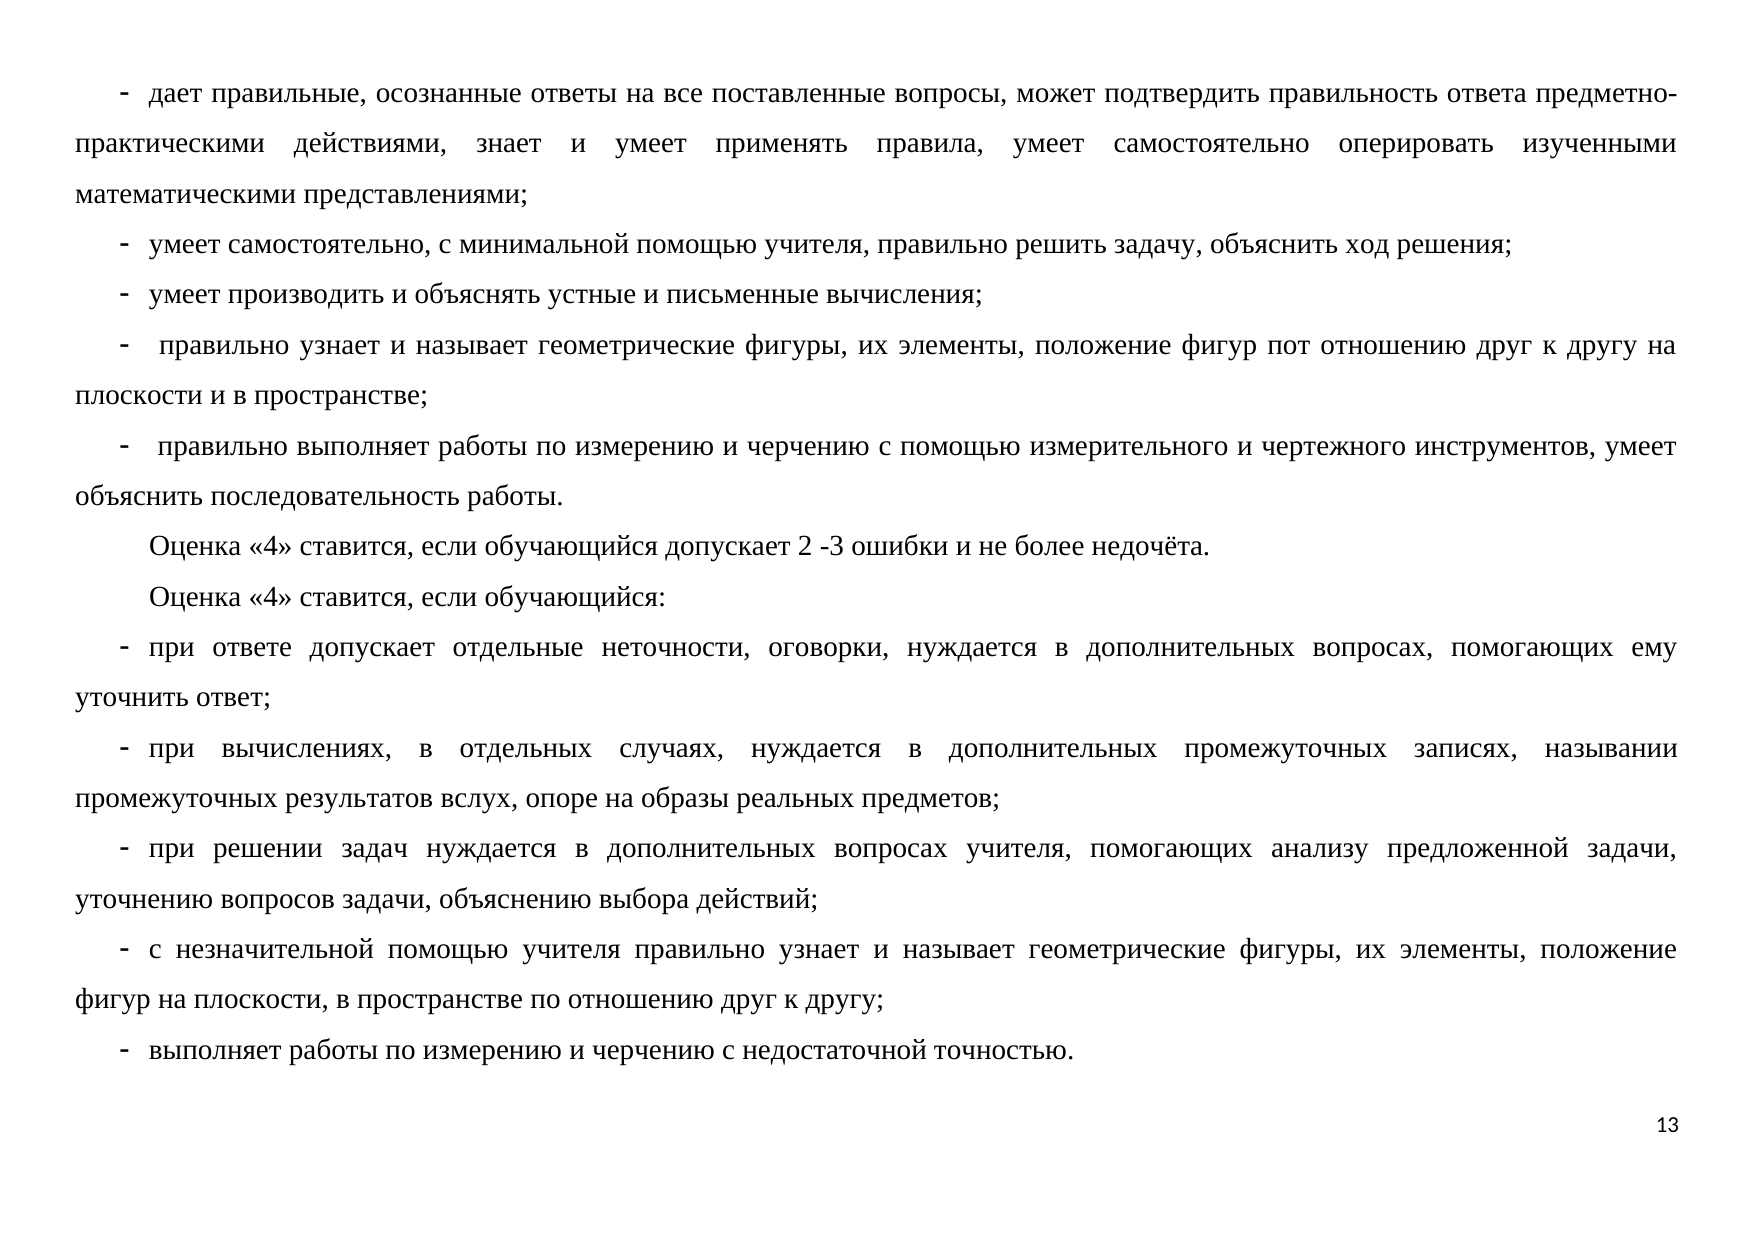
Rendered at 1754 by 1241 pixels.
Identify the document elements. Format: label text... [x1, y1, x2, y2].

text Оценка «4» ставится, если обучающийся: [75, 579, 1679, 612]
list правильно выполняет работы по измерению и черчению с помощью измерительного и чертежного инструментов, умеет объяснить последовательность работы. [75, 428, 1679, 512]
list умеет производить и объяснять устные и письменные вычисления; [75, 276, 1679, 310]
list при ответе допускает отдельные неточности, оговорки, нуждается в дополнительных вопросах, помогающих ему уточнить ответ; [75, 629, 1679, 713]
list дает правильные, осознанные ответы на все поставленные вопросы, может подтвердить правильность ответа предметно-практическими действиями, знает и умеет применять правила, умеет самостоятельно оперировать изученными математическими представлениями; [75, 75, 1679, 209]
list при решении задач нуждается в дополнительных вопросах учителя, помогающих анализу предложенной задачи, уточнению вопросов задачи, объяснению выбора действий; [75, 830, 1679, 914]
list выполняет работы по измерению и черчению с недостаточной точностью. [75, 1032, 1679, 1066]
list Оценка «4» ставится, если обучающийся допускает 2 -3 ошибки и не более недочёта. [75, 528, 1679, 562]
list при вычислениях, в отдельных случаях, нуждается в дополнительных промежуточных записях, назывании промежуточных результатов вслух, опоре на образы реальных предметов; [75, 730, 1679, 814]
list с незначительной помощью учителя правильно узнает и называет геометрические фигуры, их элементы, положение фигур на плоскости, в пространстве по отношению друг к другу; [75, 931, 1679, 1015]
list умеет самостоятельно, с минимальной помощью учителя, правильно решить задачу, объяснить ход решения; [75, 226, 1679, 260]
list правильно узнает и называет геометрические фигуры, их элементы, положение фигур пот отношению друг к другу на плоскости и в пространстве; [75, 327, 1679, 411]
